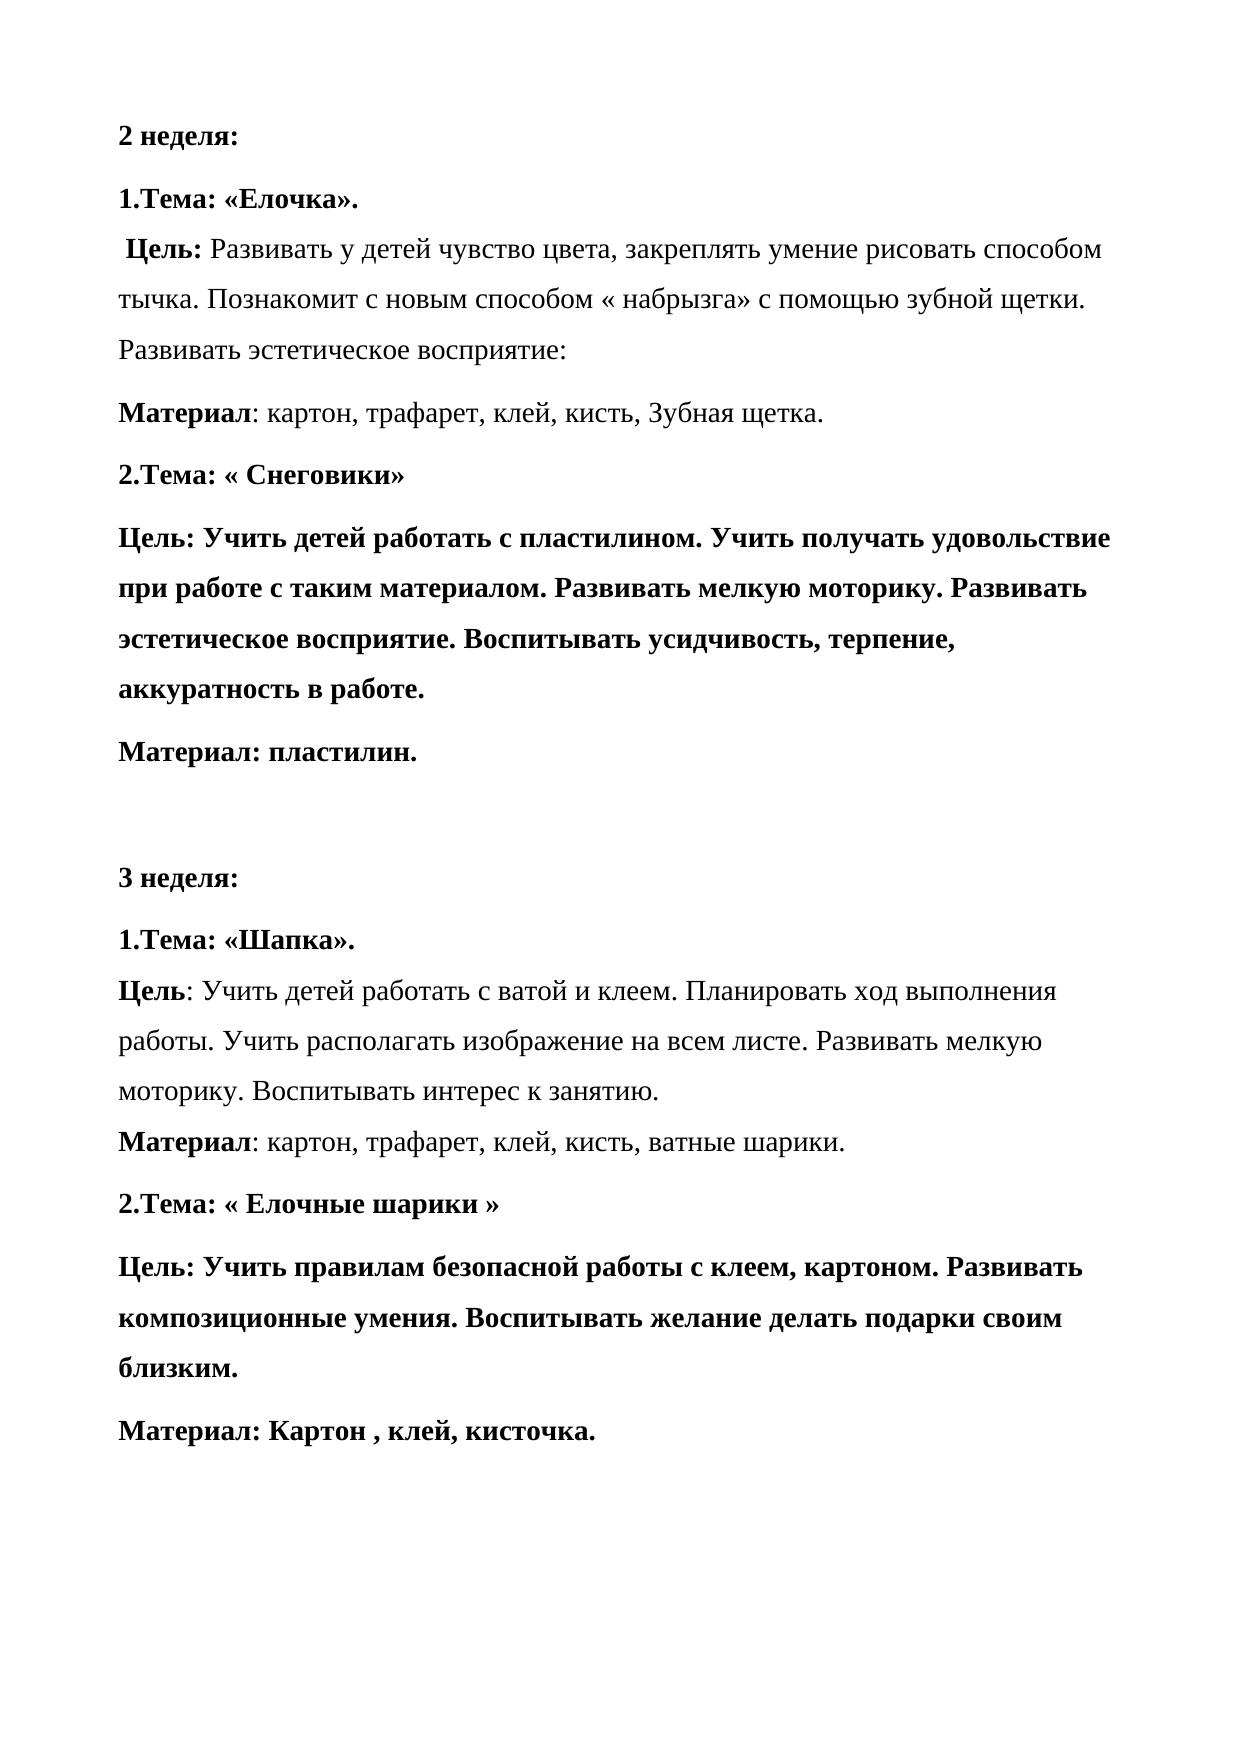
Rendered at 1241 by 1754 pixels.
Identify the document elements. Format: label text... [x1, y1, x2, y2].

text 2.Тема: « Елочные шарики » [118, 1187, 1122, 1220]
text Материал: Картон , клей, кисточка. [118, 1413, 1122, 1446]
text Цель: Учить правилам безопасной работы с клеем, картоном. Развивать композиционные умения. Воспитывать желание делать подарки своим близким. [118, 1249, 1122, 1383]
text 2.Тема: « Снеговики» [118, 457, 1122, 491]
text Материал: картон, трафарет, клей, кисть, Зубная щетка. [118, 395, 1122, 428]
text 1.Тема: «Елочка». Цель: Развивать у детей чувство цвета, закреплять умение рисовать способом тычка. Познакомит с новым способом « набрызга» с помощью зубной щетки. Развивать эстетическое восприятие: [118, 181, 1122, 365]
text 2 неделя: [118, 118, 1122, 152]
text 1.Тема: «Шапка». Цель: Учить детей работать с ватой и клеем. Планировать ход выполнения работы. Учить располагать изображение на всем листе. Развивать мелкую моторику. Воспитывать интерес к занятию. Материал: картон, трафарет, клей, кисть, ватные шарики. [118, 922, 1122, 1157]
text 3 неделя: [118, 860, 1122, 893]
text Материал: пластилин. [118, 734, 1122, 768]
text Цель: Учить детей работать с пластилином. Учить получать удовольствие при работе с таким материалом. Развивать мелкую моторику. Развивать эстетическое восприятие. Воспитывать усидчивость, терпение, аккуратность в работе. [118, 520, 1122, 705]
